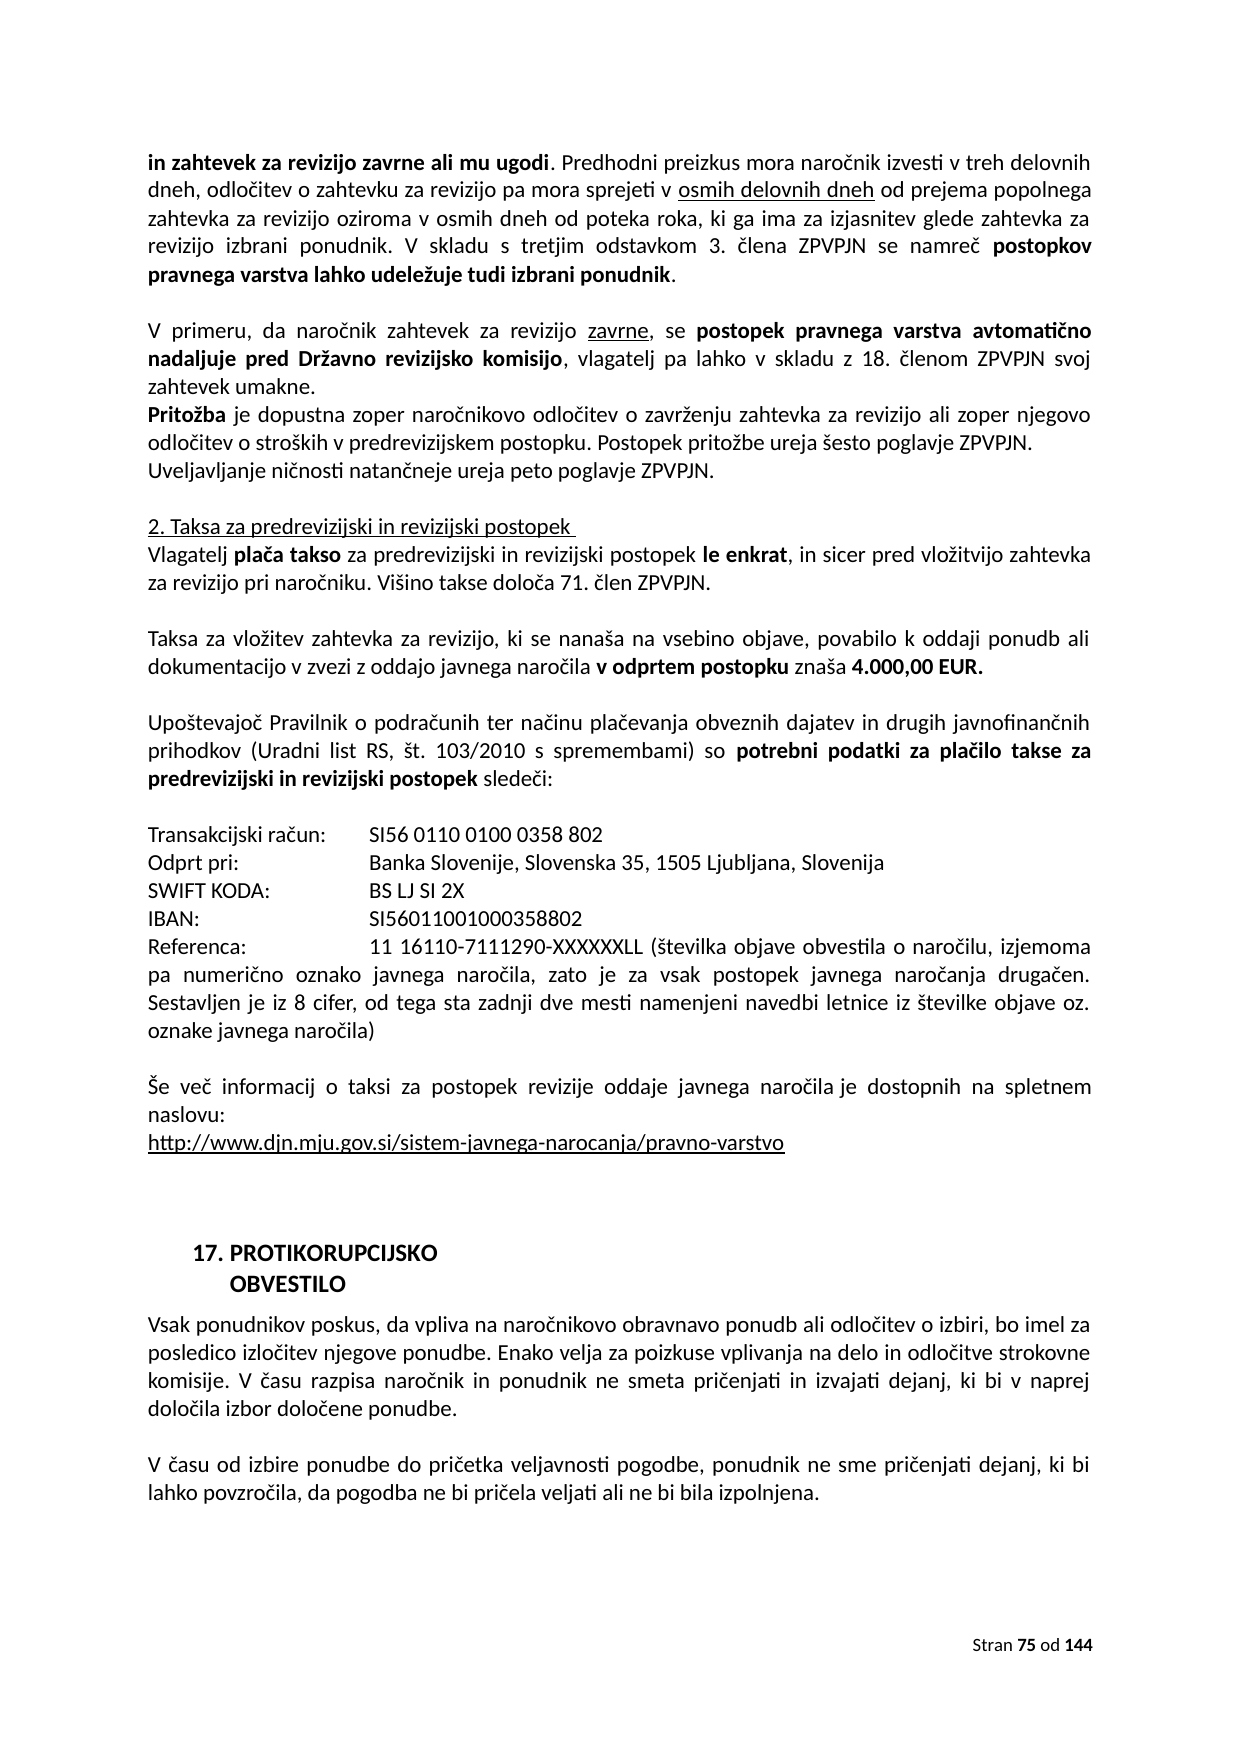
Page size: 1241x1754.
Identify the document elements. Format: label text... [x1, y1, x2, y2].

text 2. Taksa za predrevizijski in revizijski postopek [148, 512, 1092, 540]
text Pritožba je dopustna zoper naročnikovo odločitev o zavrženju zahtevka za revizijo ali zoper njegovo odločitev o stroških v predrevizijskem postopku. Postopek pritožbe ureja šesto poglavje ZPVPJN. [148, 400, 1092, 456]
text Še več informacij o taksi za postopek revizije oddaje javnega naročila je dostopnih na spletnem naslovu: [148, 1072, 1092, 1128]
text Vlagatelj plača takso za predrevizijski in revizijski postopek le enkrat, in sicer pred vložitvijo zahtevka za revizijo pri naročniku. Višino takse določa 71. člen ZPVPJN. [148, 540, 1092, 596]
text IBAN: SI56011001000358802 [148, 904, 1092, 932]
text V primeru, da naročnik zahtevek za revizijo zavrne, se postopek pravnega varstva avtomatično nadaljuje pred Državno revizijsko komisijo, vlagatelj pa lahko v skladu z 18. členom ZPVPJN svoj zahtevek umakne. [148, 316, 1092, 400]
text http://www.djn.mju.gov.si/sistem-javnega-narocanja/pravno-varstvo [148, 1128, 1092, 1156]
text V času od izbire ponudbe do pričetka veljavnosti pogodbe, ponudnik ne sme pričenjati dejanj, ki bi lahko povzročila, da pogodba ne bi pričela veljati ali ne bi bila izpolnjena. [148, 1450, 1092, 1506]
text Taksa za vložitev zahtevka za revizijo, ki se nanaša na vsebino objave, povabilo k oddaji ponudb ali dokumentacijo v zvezi z oddajo javnega naročila v odprtem postopku znaša 4.000,00 EUR. [148, 624, 1092, 680]
text Transakcijski račun: SI56 0110 0100 0358 802 [148, 820, 1092, 848]
text SWIFT KODA: BS LJ SI 2X [148, 876, 1092, 904]
subtitle PROTIKORUPCIJSKO OBVESTILO [192, 1237, 515, 1298]
text Upoštevajoč Pravilnik o podračunih ter načinu plačevanja obveznih dajatev in drugih javnofinančnih prihodkov (Uradni list RS, št. 103/2010 s spremembami) so potrebni podatki za plačilo takse za predrevizijski in revizijski postopek sledeči: [148, 708, 1092, 792]
text Vsak ponudnikov poskus, da vpliva na naročnikovo obravnavo ponudb ali odločitev o izbiri, bo imel za posledico izločitev njegove ponudbe. Enako velja za poizkuse vplivanja na delo in odločitve strokovne komisije. V času razpisa naročnik in ponudnik ne smeta pričenjati in izvajati dejanj, ki bi v naprej določila izbor določene ponudbe. [148, 1310, 1092, 1422]
text Uveljavljanje ničnosti natančneje ureja peto poglavje ZPVPJN. [148, 456, 1092, 484]
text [148, 148, 1092, 288]
text Referenca: 11 16110-7111290-XXXXXXLL (številka objave obvestila o naročilu, izjemoma pa numerično oznako javnega naročila, zato je za vsak postopek javnega naročanja drugačen. Sestavljen je iz 8 cifer, od tega sta zadnji dve mesti namenjeni navedbi letnice iz številke objave oz. oznake javnega naročila) [148, 932, 1092, 1044]
text Odprt pri: Banka Slovenije, Slovenska 35, 1505 Ljubljana, Slovenija [148, 848, 1092, 876]
